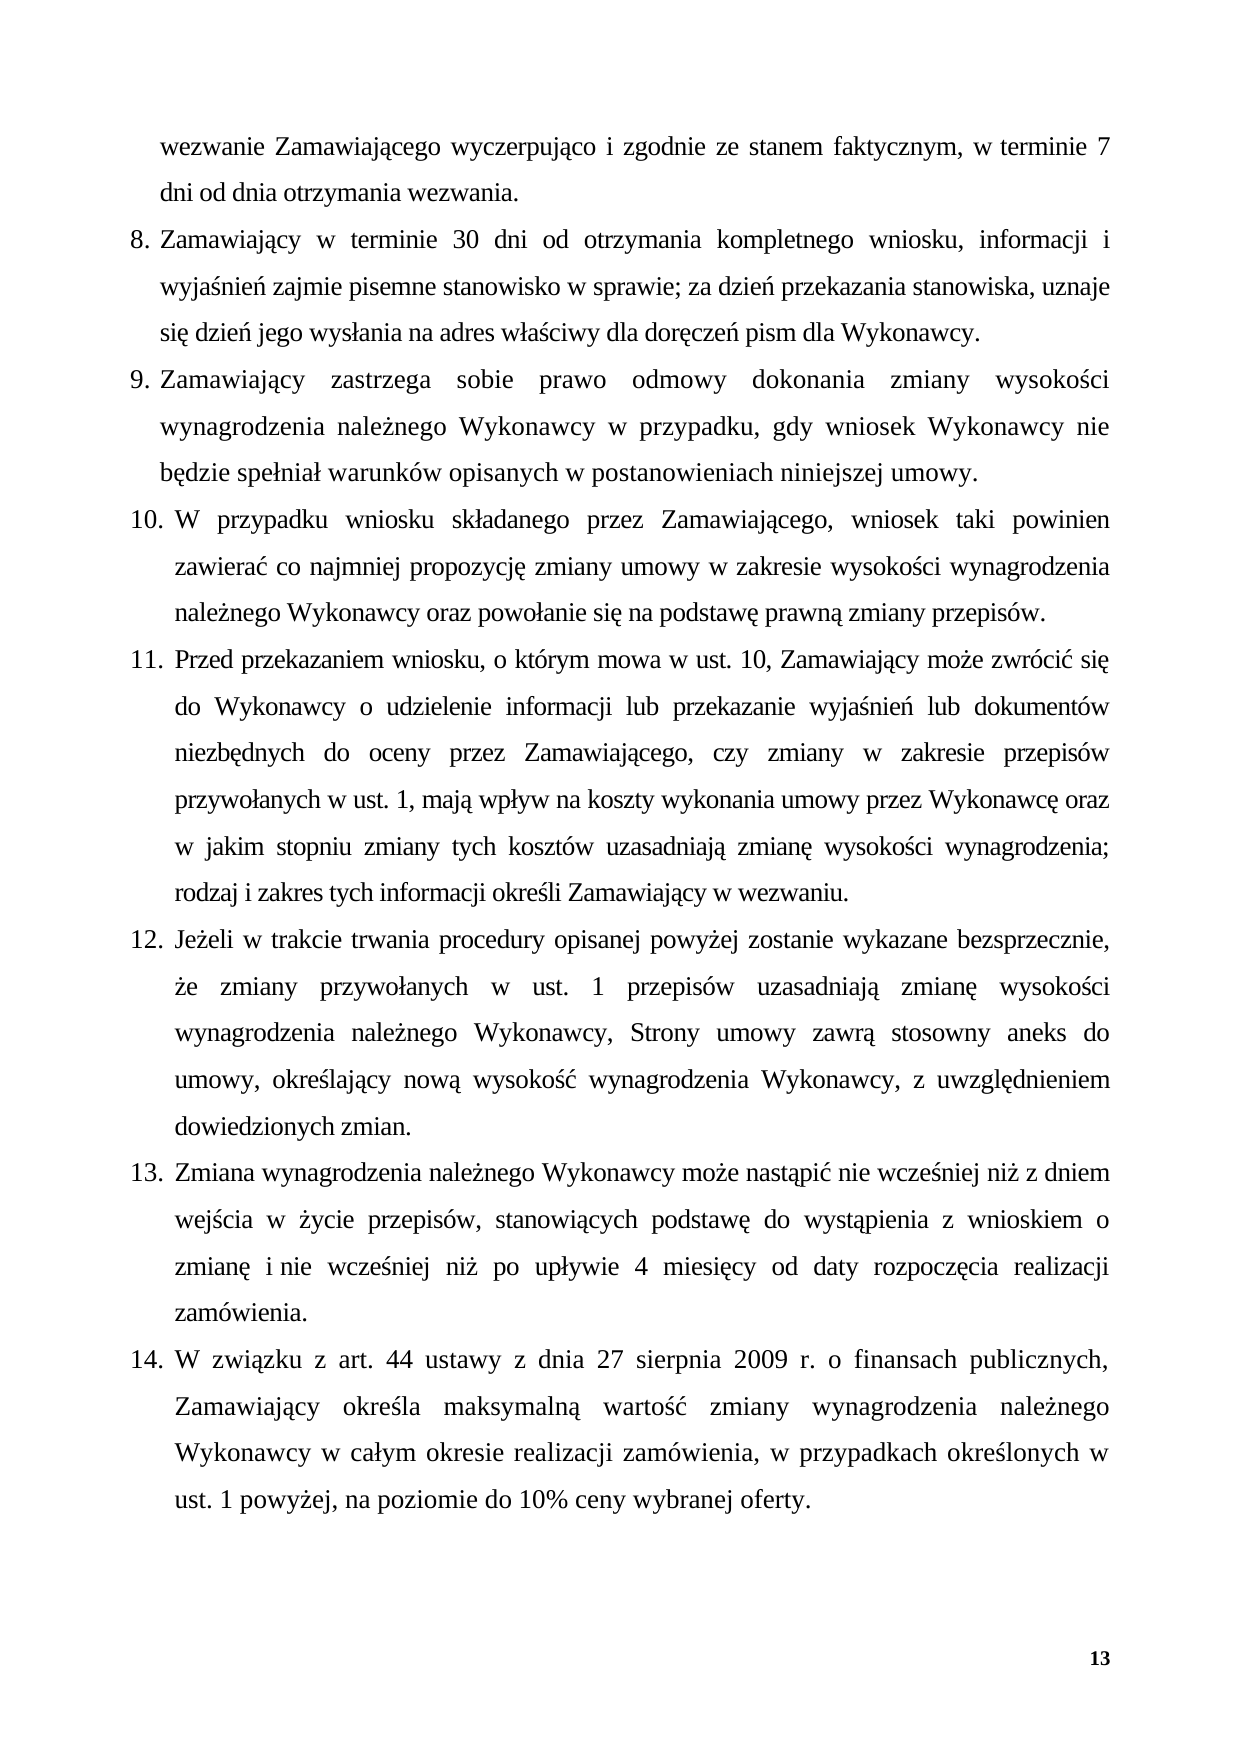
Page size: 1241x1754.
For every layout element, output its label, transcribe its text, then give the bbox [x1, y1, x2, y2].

list Zmiana wynagrodzenia należnego Wykonawcy może nastąpić nie wcześniej niż z dniem wejścia w życie przepisów, stanowiących podstawę do wystąpienia z wnioskiem o zmianę i nie wcześniej niż po upływie 4 miesięcy od daty rozpoczęcia realizacji zamówienia. [130, 1157, 1110, 1328]
list Przed przekazaniem wniosku, o którym mowa w ust. 10, Zamawiający może zwrócić się do Wykonawcy o udzielenie informacji lub przekazanie wyjaśnień lub dokumentów niezbędnych do oceny przez Zamawiającego, czy zmiany w zakresie przepisów przywołanych w ust. 1, mają wpływ na koszty wykonania umowy przez Wykonawcę oraz w jakim stopniu zmiany tych kosztów uzasadniają zmianę wysokości wynagrodzenia; rodzaj i zakres tych informacji określi Zamawiający w wezwaniu. [130, 643, 1110, 908]
list W związku z art. 44 ustawy z dnia 27 sierpnia 2009 r. o finansach publicznych, Zamawiający określa maksymalną wartość zmiany wynagrodzenia należnego Wykonawcy w całym okresie realizacji zamówienia, w przypadkach określonych w ust. 1 powyżej, na poziomie do 10% ceny wybranej oferty. [130, 1343, 1110, 1514]
list Zamawiający w terminie 30 dni od otrzymania kompletnego wniosku, informacji i wyjaśnień zajmie pisemne stanowisko w sprawie; za dzień przekazania stanowiska, uznaje się dzień jego wysłania na adres właściwy dla doręczeń pism dla Wykonawcy. [130, 223, 1110, 348]
list W przypadku wniosku składanego przez Zamawiającego, wniosek taki powinien zawierać co najmniej propozycję zmiany umowy w zakresie wysokości wynagrodzenia należnego Wykonawcy oraz powołanie się na podstawę prawną zmiany przepisów. [130, 503, 1110, 628]
list Jeżeli w trakcie trwania procedury opisanej powyżej zostanie wykazane bezsprzecznie, że zmiany przywołanych w ust. 1 przepisów uzasadniają zmianę wysokości wynagrodzenia należnego Wykonawcy, Strony umowy zawrą stosowny aneks do umowy, określający nową wysokość wynagrodzenia Wykonawcy, z uwzględnieniem dowiedzionych zmian. [130, 923, 1110, 1141]
list Zamawiający zastrzega sobie prawo odmowy dokonania zmiany wysokości wynagrodzenia należnego Wykonawcy w przypadku, gdy wniosek Wykonawcy nie będzie spełniał warunków opisanych w postanowieniach niniejszej umowy. [130, 363, 1110, 488]
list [130, 130, 1110, 208]
